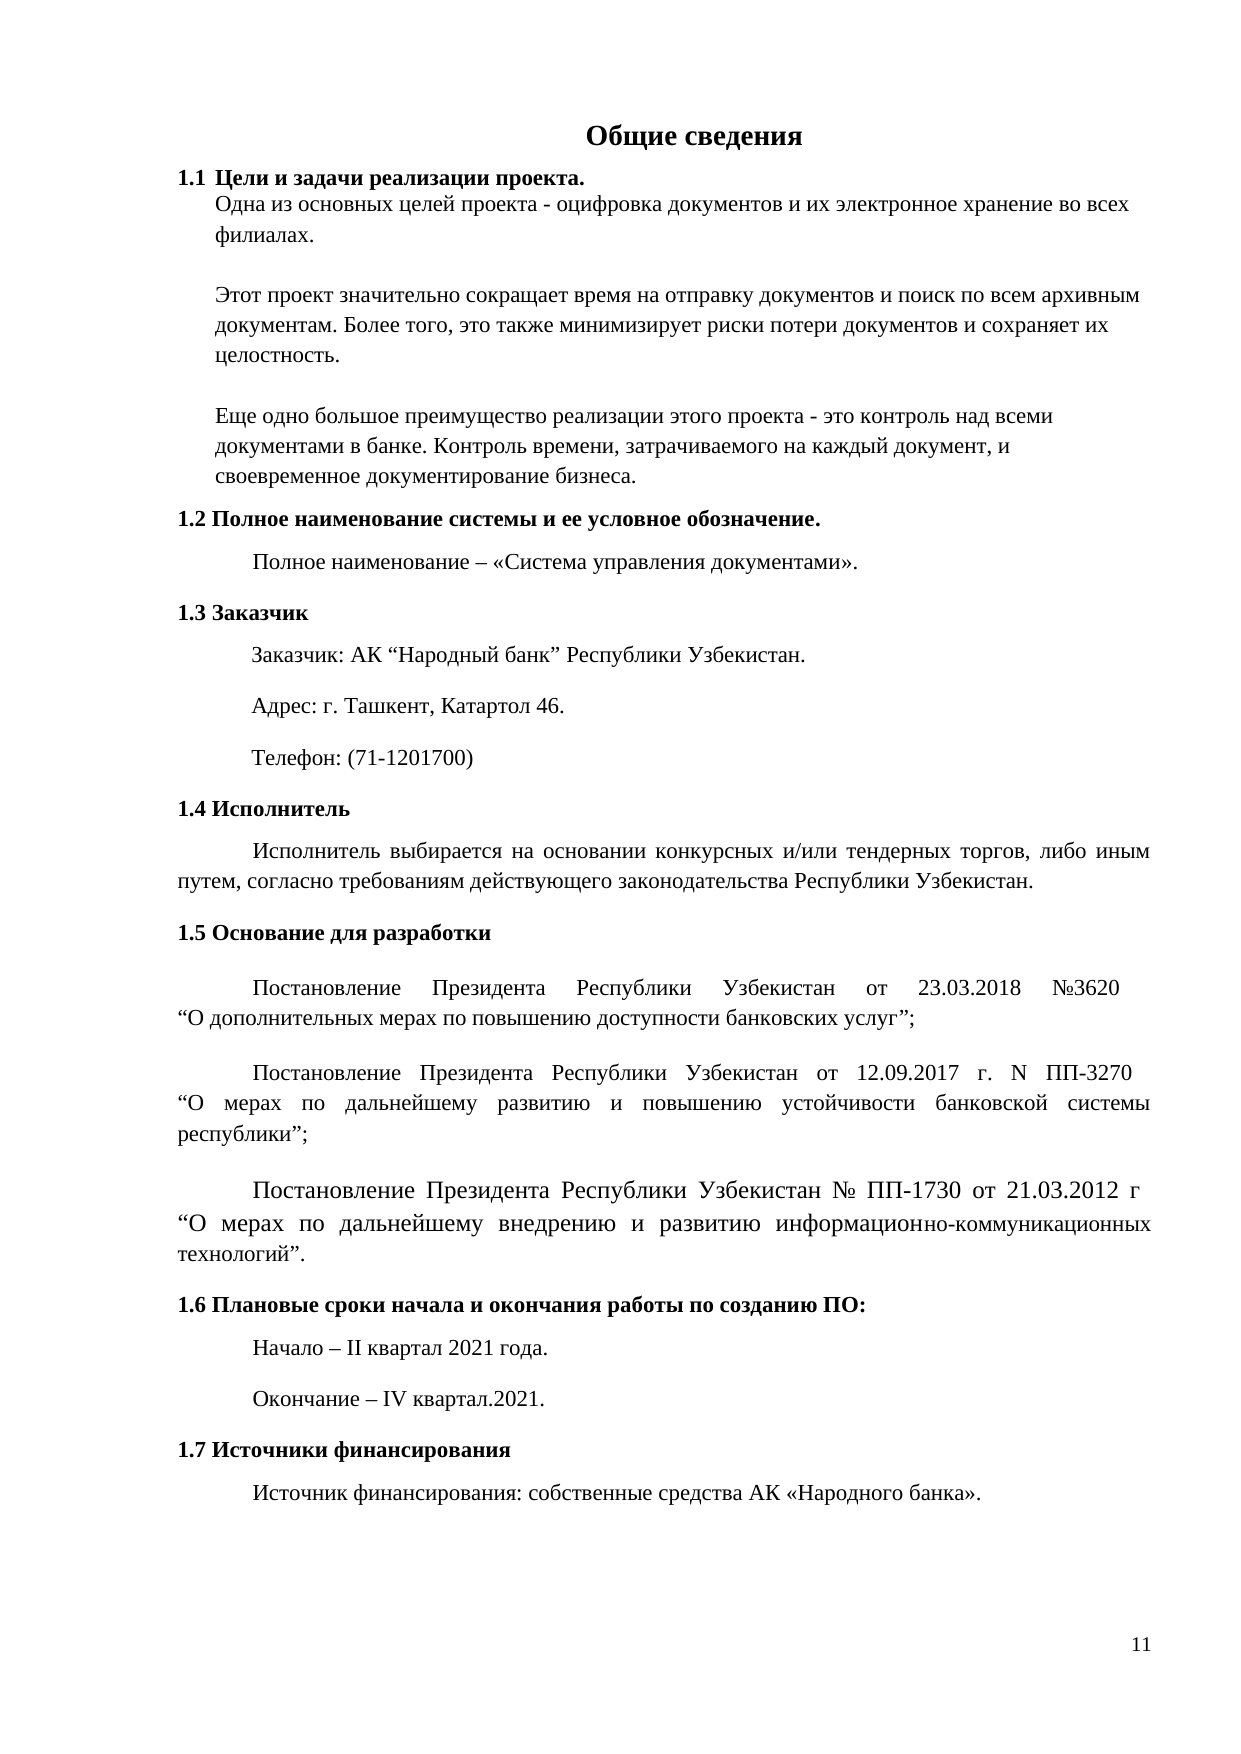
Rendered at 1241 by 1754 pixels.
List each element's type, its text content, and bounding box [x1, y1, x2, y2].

text Окончание – IV квартал.2021. [177, 1385, 1152, 1412]
text Заказчик: АК “Народный банк” Республики Узбекистан. [177, 642, 1152, 668]
text Телефон: (71-1201700) [177, 744, 1152, 770]
text 1.5 Основание для разработки [177, 919, 1152, 945]
text 1.7 Источники финансирования [177, 1436, 1152, 1463]
text 1.3 Заказчик [177, 599, 1152, 625]
list Цели и задачи реализации проекта. [177, 164, 1152, 191]
text Начало – II квартал 2021 года. [177, 1334, 1152, 1361]
list Еще одно большое преимущество реализации этого проекта - это контроль над всеми документами в банке. Контроль времени, затрачиваемого на каждый документ, и своевременное документирование бизнеса. [215, 402, 1152, 489]
text Постановление Президента Республики Узбекистан № ПП-1730 от 21.03.2012 г “О мерах по дальнейшему внедрению и развитию информационно-коммуникационных технологий”. [177, 1175, 1152, 1267]
text 1.2 Полное наименование системы и ее условное обозначение. [177, 505, 1152, 531]
text Полное наименование – «Система управления документами». [177, 548, 1152, 574]
text Постановление Президента Республики Узбекистан от 12.09.2017 г. N ПП-3270 “О мерах по дальнейшему развитию и повышению устойчивости банковской системы республики”; [177, 1059, 1152, 1146]
text Источник финансирования: собственные средства АК «Народного банка». [177, 1479, 1152, 1505]
text 1.4 Исполнитель [177, 795, 1152, 821]
text Исполнитель выбирается на основании конкурсных и/или тендерных торгов, либо иным путем, согласно требованиям действующего законодательства Республики Узбекистан. [177, 837, 1152, 894]
list Одна из основных целей проекта - оцифровка документов и их электронное хранение во всех филиалах. [215, 191, 1152, 247]
list Этот проект значительно сокращает время на отправку документов и поиск по всем архивным документам. Более того, это также минимизирует риски потери документов и сохраняет их целостность. [215, 281, 1152, 368]
text 1.6 Плановые сроки начала и окончания работы по созданию ПО: [177, 1292, 1152, 1318]
text Постановление Президента Республики Узбекистан от 23.03.2018 №3620 “О дополнительных мерах по повышению доступности банковских услуг”; [177, 974, 1152, 1030]
text Общие сведения [177, 118, 1152, 152]
text Адрес: г. Ташкент, Катартол 46. [177, 693, 1152, 719]
